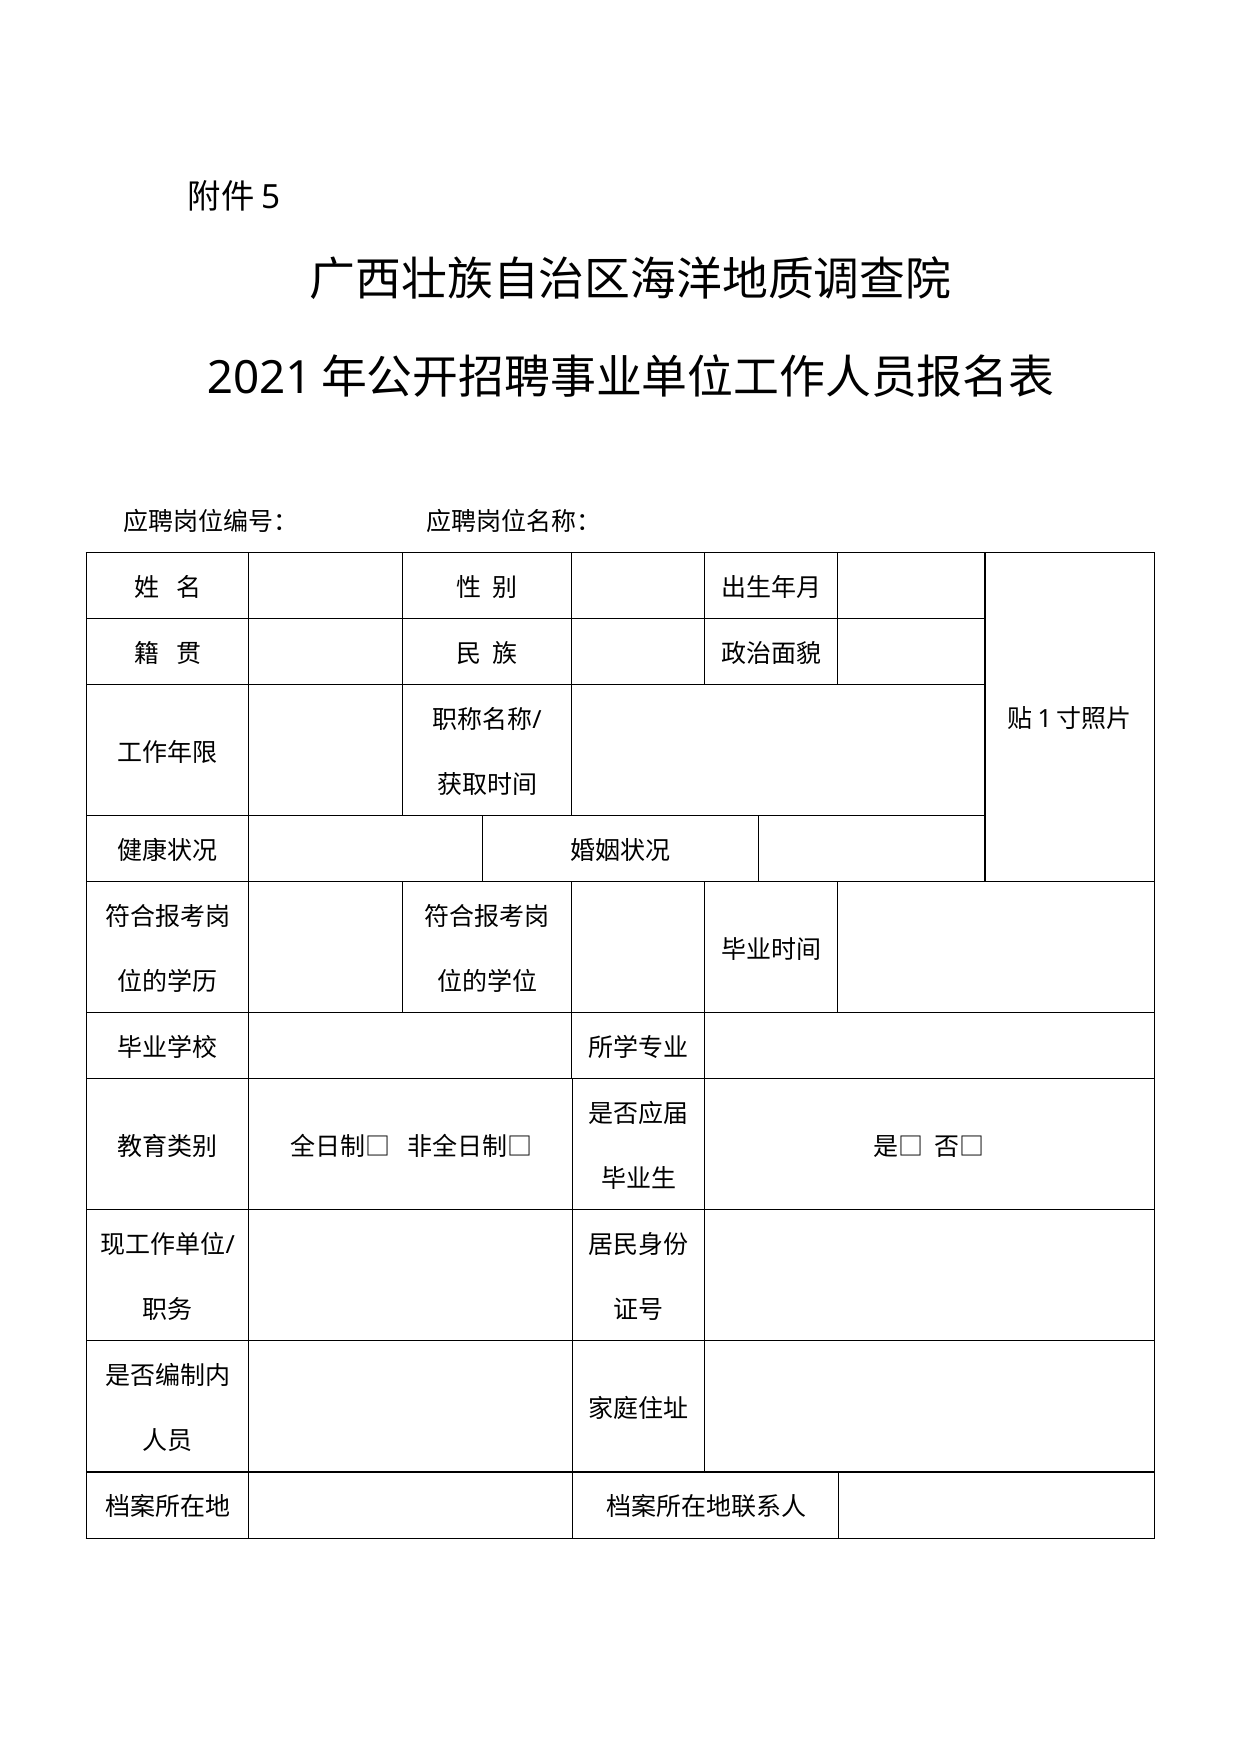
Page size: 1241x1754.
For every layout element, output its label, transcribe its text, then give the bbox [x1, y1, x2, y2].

table_header 贴1寸照片 [986, 553, 1154, 881]
table_cell [249, 882, 402, 1012]
table_cell [249, 1013, 571, 1078]
text 2021年公开招聘事业单位工作人员报名表 [187, 324, 1073, 422]
text 应聘岗位编号： 应聘岗位名称： [123, 487, 1053, 552]
table_cell 家庭住址 [573, 1341, 704, 1471]
table_cell 工作年限 [87, 685, 248, 815]
table_cell 档案所在地 [87, 1473, 248, 1537]
table_cell 是□ 否□ [705, 1079, 1154, 1209]
table_cell 符合报考岗位的学位 [403, 882, 571, 1012]
table_cell 职称名称/ 获取时间 [403, 685, 571, 815]
table_cell 婚姻状况 [483, 816, 758, 881]
table_cell 籍 贯 [87, 619, 248, 684]
table_header [838, 553, 984, 618]
table_cell 所学专业 [572, 1013, 704, 1078]
table_cell [249, 619, 402, 684]
table_cell [572, 882, 704, 1012]
table_header 姓 名 [87, 553, 248, 618]
table_cell 符合报考岗位的学历 [87, 882, 248, 1012]
text 广西壮族自治区海洋地质调查院 [187, 227, 1073, 324]
table_cell [838, 619, 984, 684]
table_cell [759, 816, 984, 881]
table_cell 毕业学校 [87, 1013, 248, 1078]
table_cell [249, 1341, 572, 1471]
table_cell 现工作单位/职务 [87, 1210, 248, 1340]
table_cell [705, 1341, 1154, 1471]
table_cell [705, 1013, 1154, 1078]
table_cell [838, 882, 1154, 1012]
table_cell 居民身份证号 [573, 1210, 704, 1340]
table_cell [249, 1473, 572, 1537]
table_cell [249, 685, 402, 815]
table_cell 全日制□ 非全日制□ [249, 1079, 572, 1209]
table_cell [249, 1210, 572, 1340]
table_cell 健康状况 [87, 816, 248, 881]
table_cell [705, 1210, 1154, 1340]
table_cell 档案所在地联系人 [573, 1473, 838, 1537]
table_cell [572, 619, 704, 684]
table_cell 是否编制内人员 [87, 1341, 248, 1471]
table_cell 政治面貌 [705, 619, 837, 684]
table_header [572, 553, 704, 618]
table_header [249, 553, 402, 618]
table_cell [839, 1473, 1154, 1537]
table_cell 民 族 [403, 619, 571, 684]
table_cell [249, 816, 482, 881]
table_header 出生年月 [705, 553, 837, 618]
table_cell 毕业时间 [705, 882, 837, 1012]
table_cell 是否应届毕业生 [573, 1079, 704, 1209]
table_cell [572, 685, 984, 815]
table_header 性 别 [403, 553, 571, 618]
table_cell 教育类别 [87, 1079, 248, 1209]
text 附件5 [187, 162, 1073, 227]
